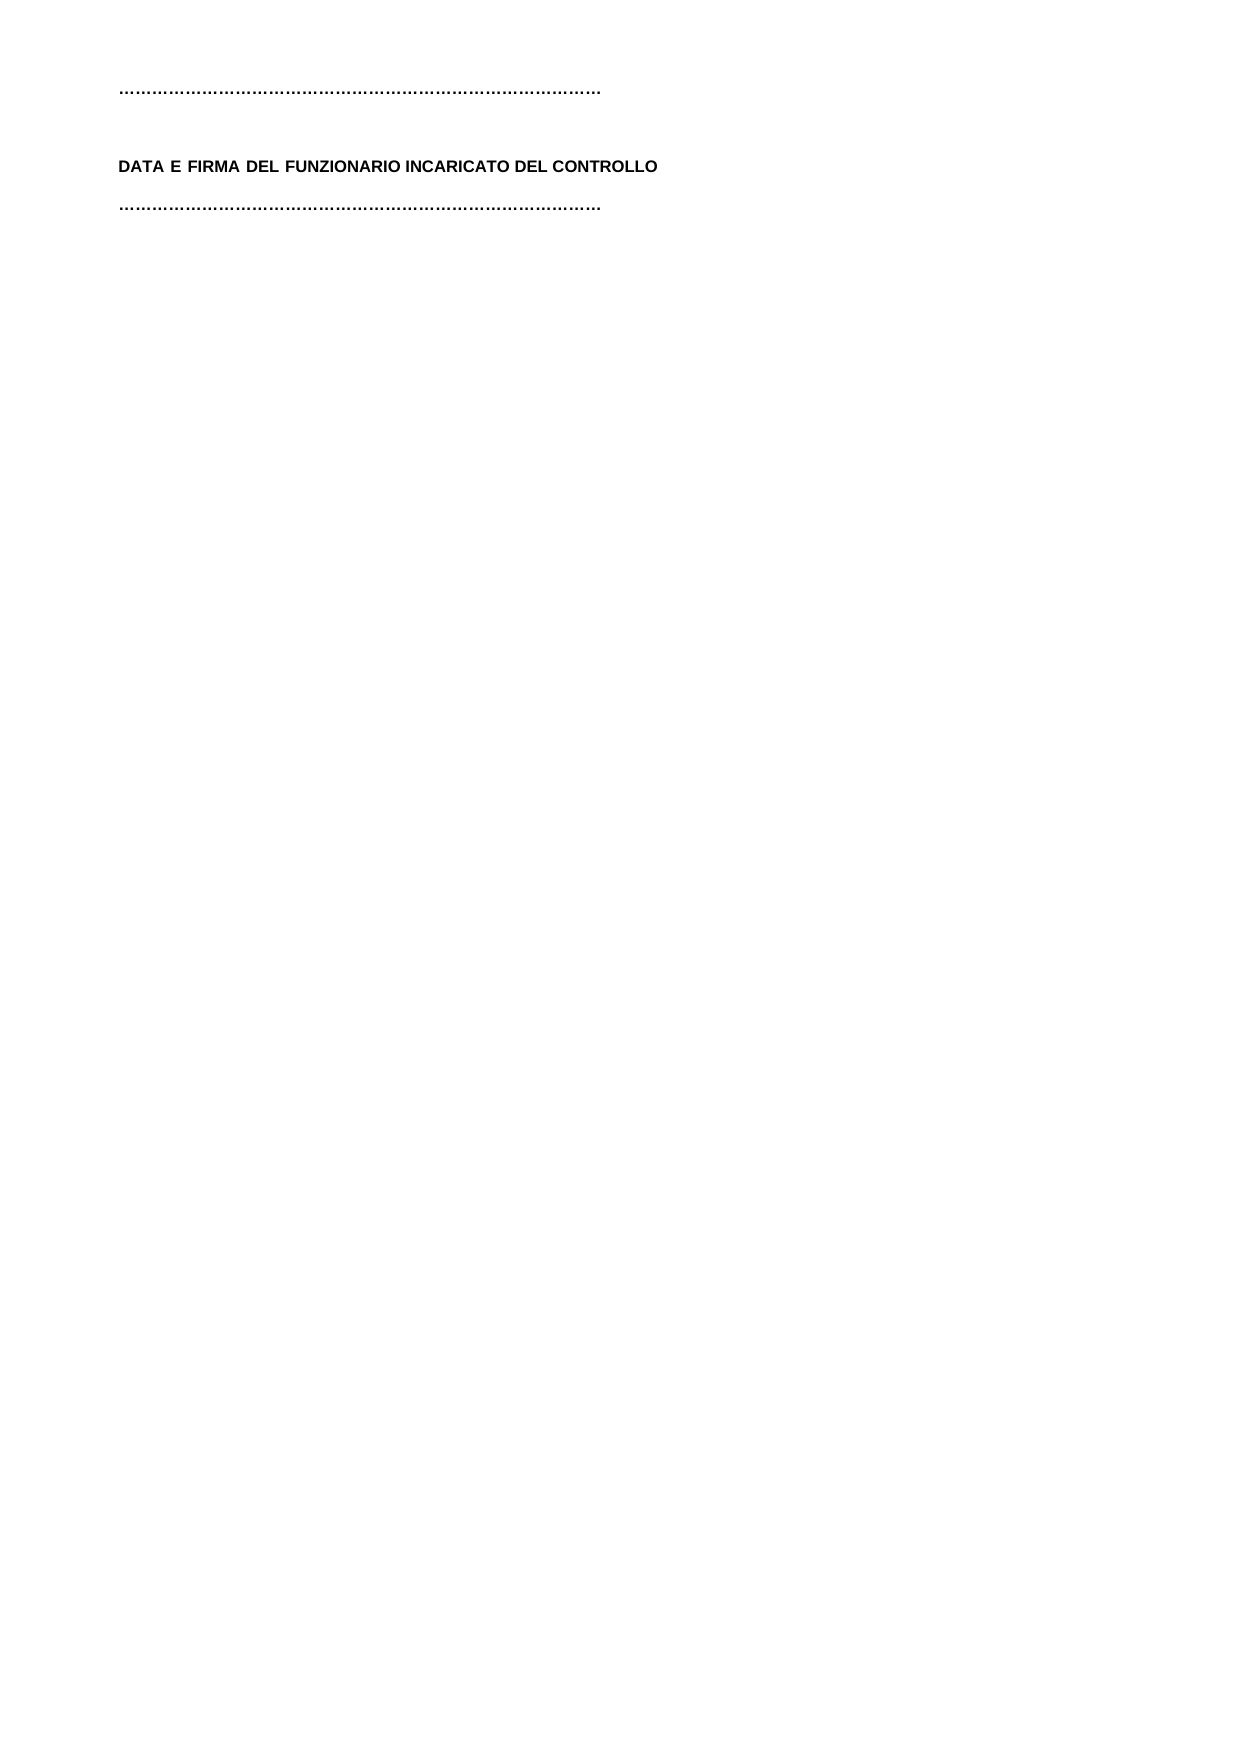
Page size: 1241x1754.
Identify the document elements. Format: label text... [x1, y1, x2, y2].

text …………………………………………………………………………… [118, 79, 1122, 98]
text data e firma del FUNZIONARIO INCARICATO DEL CONTROLLO [118, 153, 1122, 177]
text …………………………………………………………………………… [118, 194, 1122, 214]
